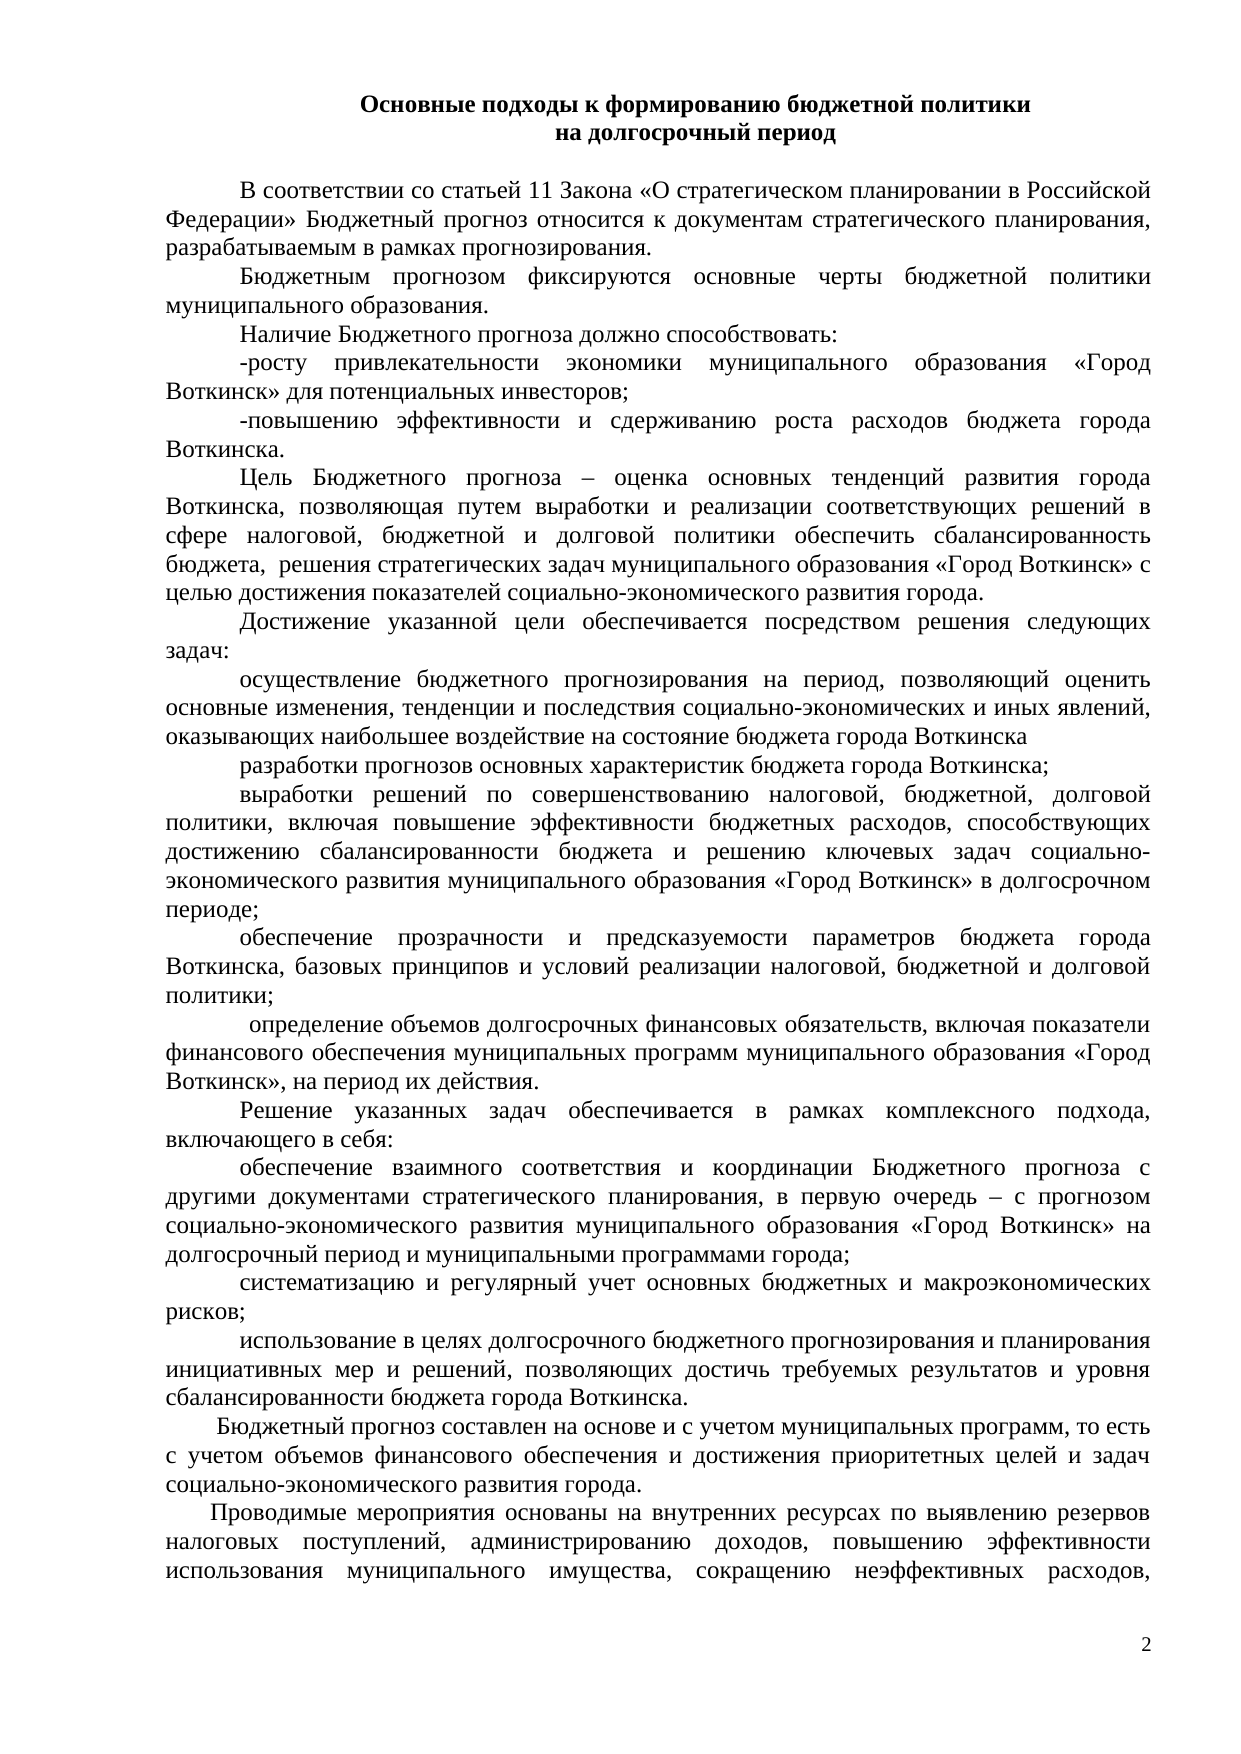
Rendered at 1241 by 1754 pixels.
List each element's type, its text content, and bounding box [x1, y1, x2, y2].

text Бюджетным прогнозом фиксируются основные черты бюджетной политики муниципального образования. [165, 261, 1152, 319]
text Бюджетный прогноз составлен на основе и с учетом муниципальных программ, то есть с учетом объемов финансового обеспечения и достижения приоритетных целей и задач социально-экономического развития города. [165, 1411, 1152, 1497]
text Цель Бюджетного прогноза – оценка основных тенденций развития города Воткинска, позволяющая путем выработки и реализации соответствующих решений в сфере налоговой, бюджетной и долговой политики обеспечить сбалансированность бюджета, решения стратегических задач муниципального образования «Город Воткинск» с целью достижения показателей социально-экономического развития города. [165, 462, 1152, 606]
text Достижение указанной цели обеспечивается посредством решения следующих задач: [165, 606, 1152, 664]
text выработки решений по совершенствованию налоговой, бюджетной, долговой политики, включая повышение эффективности бюджетных расходов, способствующих достижению сбалансированности бюджета и решению ключевых задач социально-экономического развития муниципального образования «Город Воткинск» в долгосрочном периоде; [165, 779, 1152, 922]
text разработки прогнозов основных характеристик бюджета города Воткинска; [165, 750, 1152, 779]
text Наличие Бюджетного прогноза должно способствовать: [165, 319, 1152, 347]
text систематизацию и регулярный учет основных бюджетных и макроэкономических рисков; [165, 1267, 1152, 1325]
text -повышению эффективности и сдерживанию роста расходов бюджета города Воткинска. [165, 405, 1152, 462]
text на долгосрочный период [165, 117, 1152, 146]
text осуществление бюджетного прогнозирования на период, позволяющий оценить основные изменения, тенденции и последствия социально-экономических и иных явлений, оказывающих наибольшее воздействие на состояние бюджета города Воткинска [165, 664, 1152, 750]
text Решение указанных задач обеспечивается в рамках комплексного подхода, включающего в себя: [165, 1095, 1152, 1152]
text Основные подходы к формированию бюджетной политики [165, 89, 1152, 117]
text использование в целях долгосрочного бюджетного прогнозирования и планирования инициативных мер и решений, позволяющих достичь требуемых результатов и уровня сбалансированности бюджета города Воткинска. [165, 1325, 1152, 1411]
text определение объемов долгосрочных финансовых обязательств, включая показатели финансового обеспечения муниципальных программ муниципального образования «Город Воткинск», на период их действия. [165, 1009, 1152, 1095]
text обеспечение взаимного соответствия и координации Бюджетного прогноза с другими документами стратегического планирования, в первую очередь – с прогнозом социально-экономического развития муниципального образования «Город Воткинск» на долгосрочный период и муниципальными программами города; [165, 1152, 1152, 1267]
text -росту привлекательности экономики муниципального образования «Город Воткинск» для потенциальных инвесторов; [165, 347, 1152, 405]
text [165, 1497, 1152, 1584]
text обеспечение прозрачности и предсказуемости параметров бюджета города Воткинска, базовых принципов и условий реализации налоговой, бюджетной и долговой политики; [165, 922, 1152, 1009]
text В соответствии со статьей 11 Закона «О стратегическом планировании в Российской Федерации» Бюджетный прогноз относится к документам стратегического планирования, разрабатываемым в рамках прогнозирования. [165, 175, 1152, 261]
